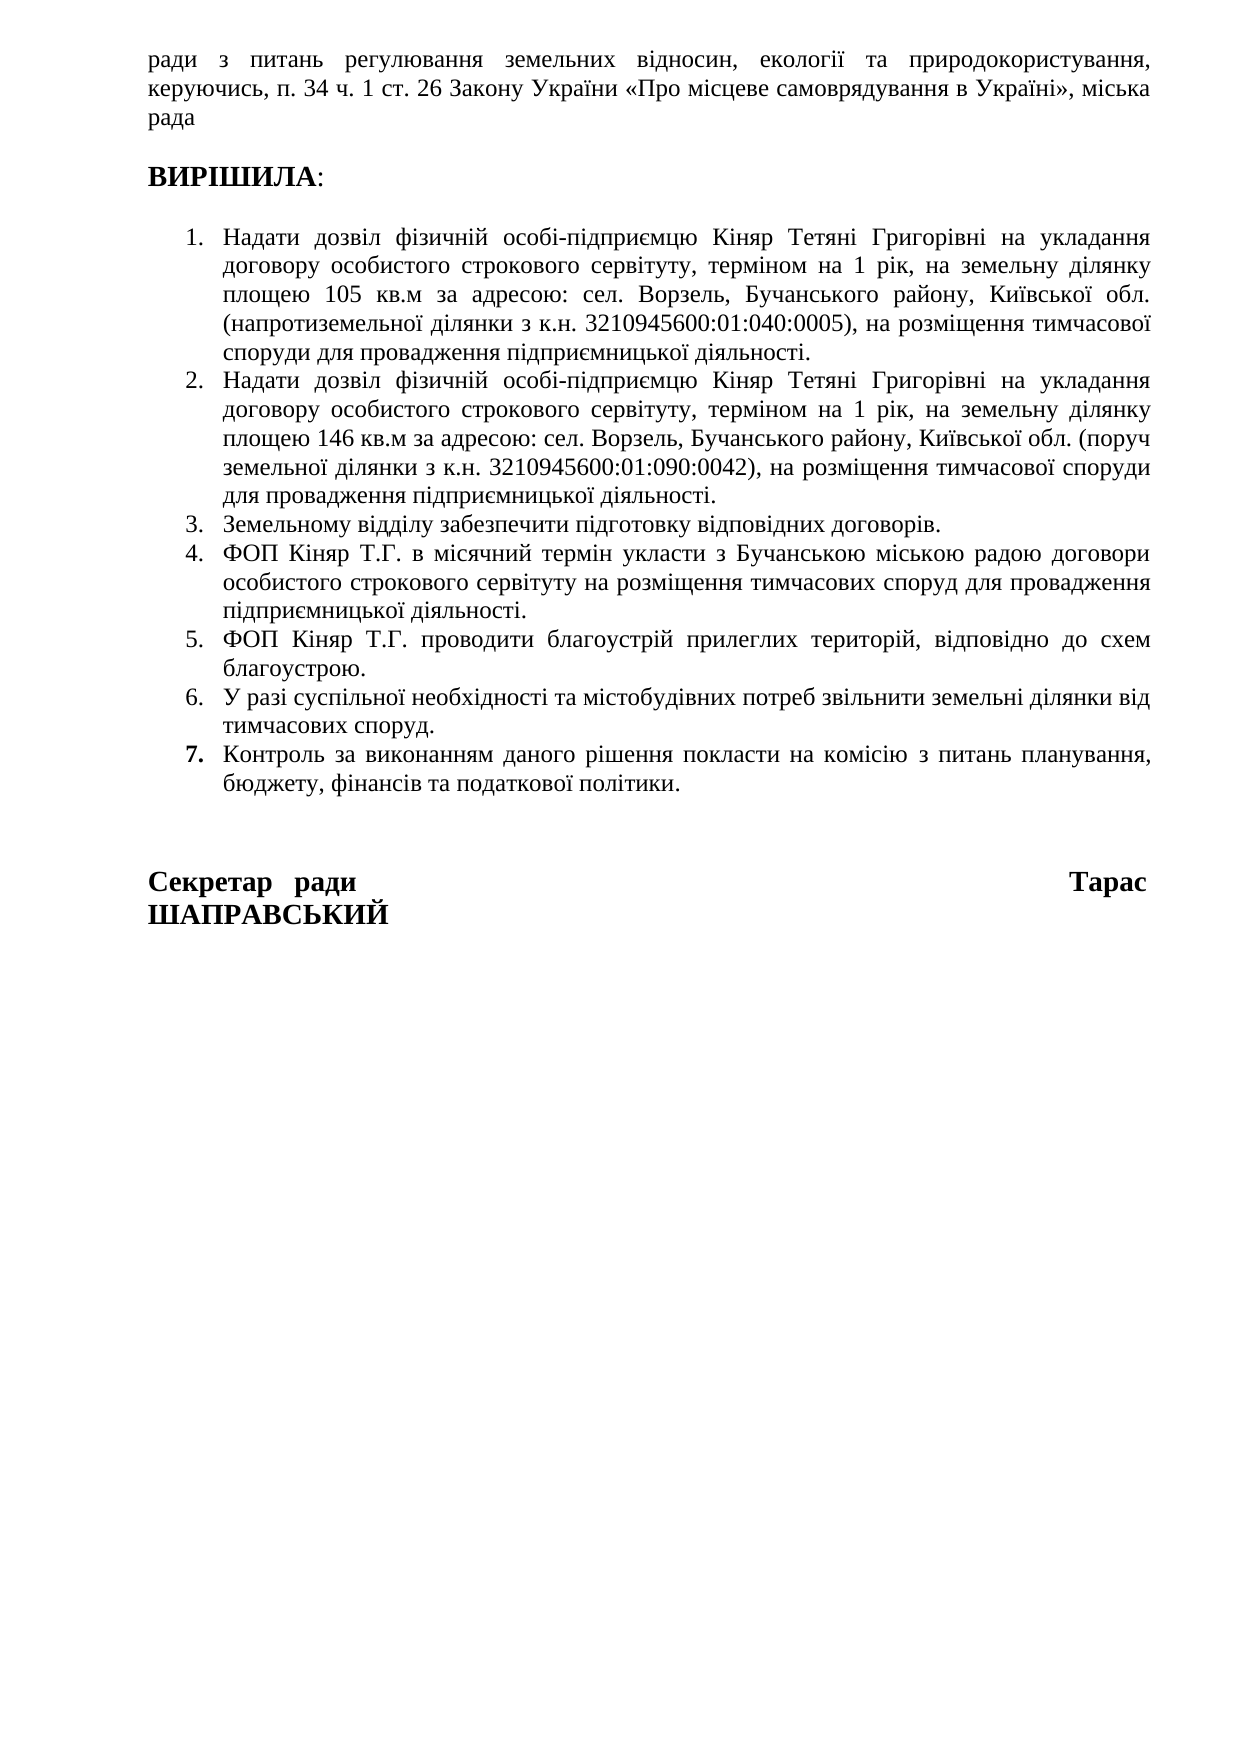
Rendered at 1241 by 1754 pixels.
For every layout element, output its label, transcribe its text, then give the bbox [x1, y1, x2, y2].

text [148, 44, 1152, 131]
list ФОП Кіняр Т.Г. проводити благоустрій прилеглих територій, відповідно до схем благоустрою. [185, 624, 1152, 682]
list ФОП Кіняр Т.Г. в місячний термін укласти з Бучанською міською радою договори особистого строкового сервітуту на розміщення тимчасових споруд для провадження підприємницької діяльності. [185, 538, 1152, 624]
list Контроль за виконанням даного рішення покласти на комісію з питань планування, бюджету, фінансів та податкової політики. [185, 739, 1152, 797]
list Надати дозвіл фізичній особі-підприємцю Кіняр Тетяні Григорівні на укладання договору особистого строкового сервітуту, терміном на 1 рік, на земельну ділянку площею 105 кв.м за адресою: сел. Ворзель, Бучанського району, Київської обл. (напротиземельної ділянки з к.н. 3210945600:01:040:0005), на розміщення тимчасової споруди для провадження підприємницької діяльності. [185, 222, 1152, 365]
text ВИРІШИЛА: [148, 159, 1152, 193]
list Земельному відділу забезпечити підготовку відповідних договорів. [185, 509, 1152, 538]
list У разі суспільної необхідності та містобудівних потреб звільнити земельні ділянки від тимчасових споруд. [185, 682, 1152, 739]
list Надати дозвіл фізичній особі-підприємцю Кіняр Тетяні Григорівні на укладання договору особистого строкового сервітуту, терміном на 1 рік, на земельну ділянку площею 146 кв.м за адресою: сел. Ворзель, Бучанського району, Київської обл. (поруч земельної ділянки з к.н. 3210945600:01:090:0042), на розміщення тимчасової споруди для провадження підприємницької діяльності. [185, 365, 1152, 509]
text Секретар ради Тарас ШАПРАВСЬКИЙ [148, 864, 1152, 931]
